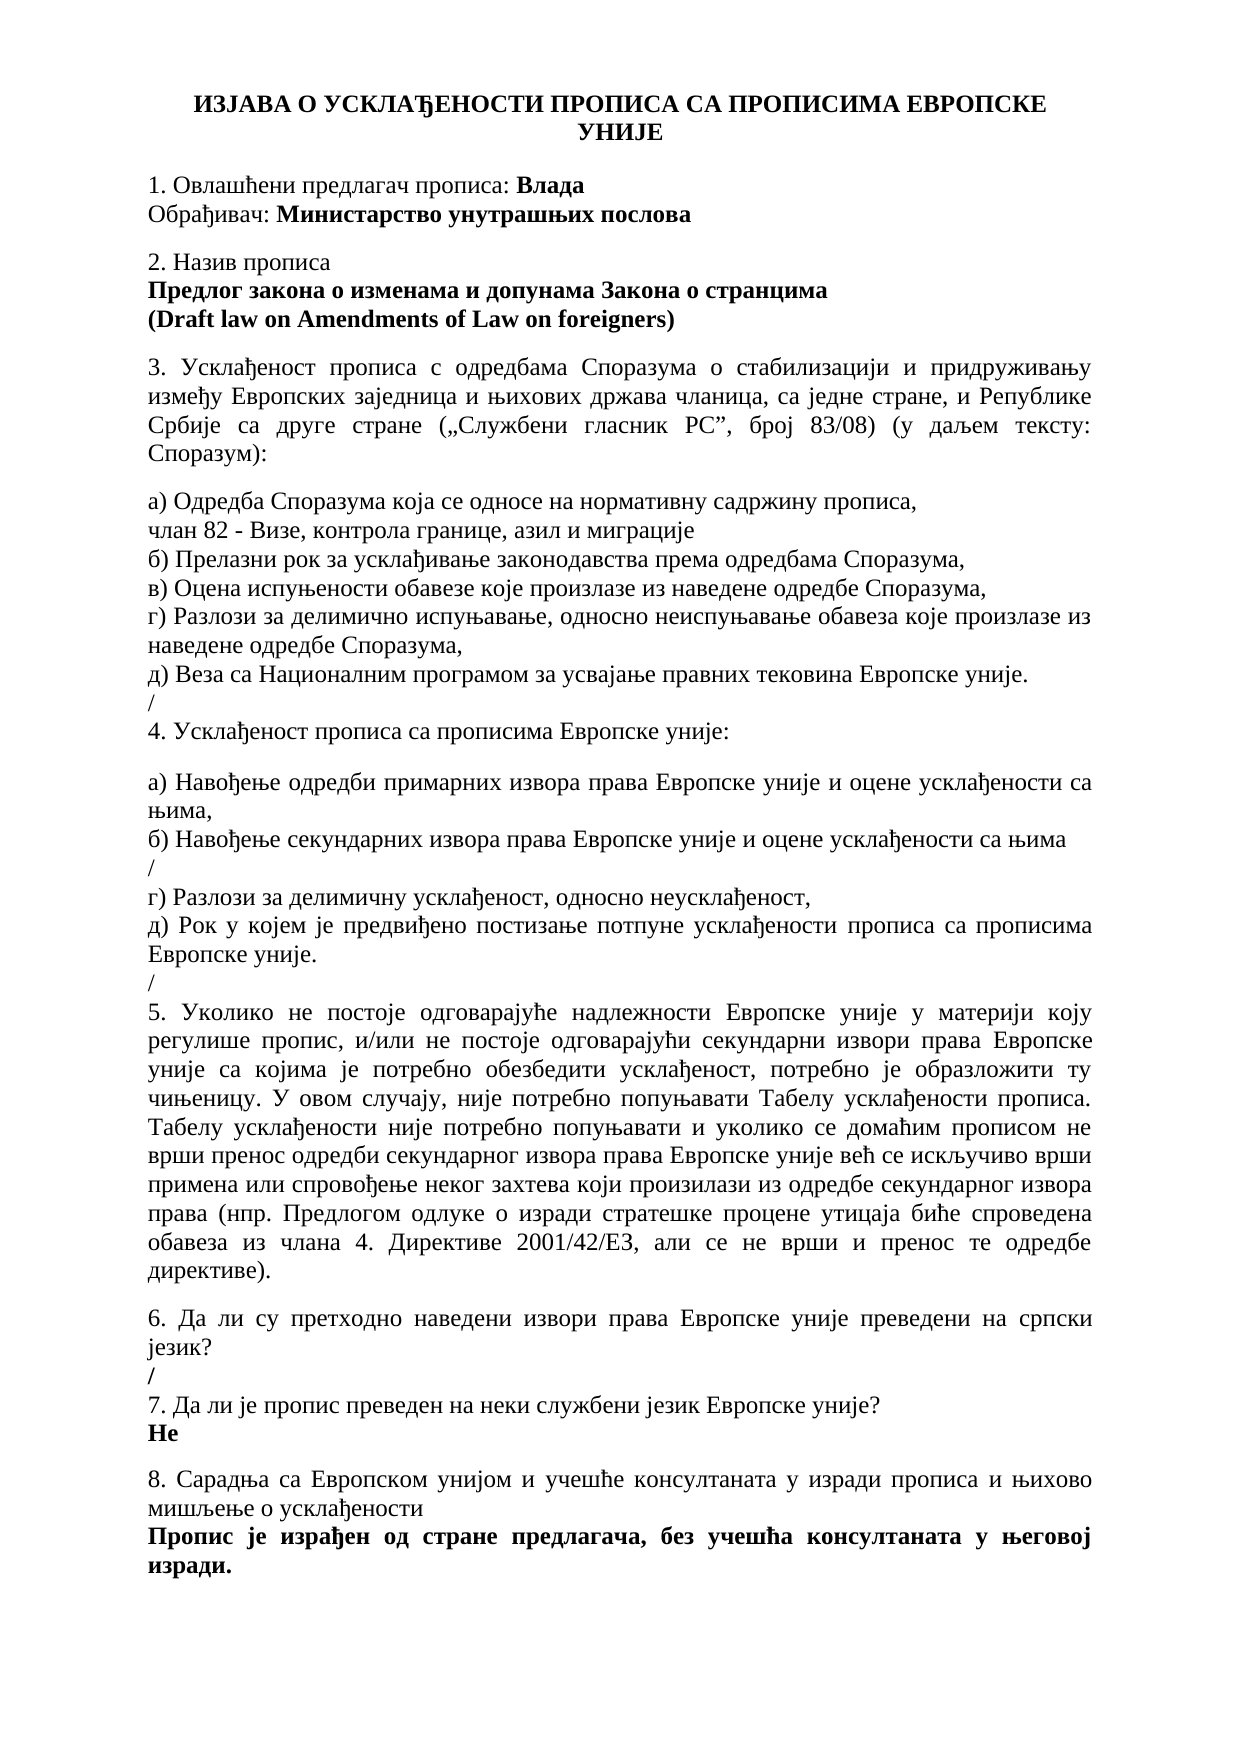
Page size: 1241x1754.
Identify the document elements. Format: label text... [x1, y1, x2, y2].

text г) Разлози за делимичну усклађеност, односно неусклађеност, [148, 882, 1093, 911]
text а) Одредба Споразума која се односе на нормативну садржину прописа, [148, 486, 1093, 515]
text ИЗЈАВА О УСКЛАЂЕНОСТИ ПРОПИСА СА ПРОПИСИМА ЕВРОПСКЕ УНИЈЕ [148, 89, 1093, 146]
text 8. Сарадња са Европском унијом и учешће консултаната у изради прописа и њихово мишљење о усклађености [148, 1464, 1093, 1521]
text Пропис је израђен од стране предлагача, без учешћа консултаната у његовој изради. [148, 1521, 1093, 1579]
text Предлог закона о изменама и допунама Закона о странцима [148, 276, 1093, 304]
text а) Навођење одредби примарних извора права Европске уније и оцене усклађености са њима, [148, 767, 1093, 824]
text Обрађивач: Министарство унутрашњих послова [148, 199, 1093, 228]
text / [148, 1361, 1093, 1390]
text 2. Назив прописа [148, 247, 1093, 276]
text 3. Усклађеност прописа с одредбама Споразума о стабилизацији и придруживању између Европских заједница и њихових држава чланица, са једне стране, и Републике Србије са друге стране („Службени гласник РС”, број 83/08) (у даљем тексту: Споразум): [148, 352, 1093, 467]
text 4. Усклађеност прописа са прописима Европске уније: [148, 716, 1093, 745]
text 7. Да ли је пропис преведен на неки службени језик Европске уније? [148, 1390, 1093, 1418]
text б) Прелазни рок за усклађивање законодавства према одредбама Споразума, [148, 544, 1093, 573]
text Не [148, 1418, 1093, 1447]
text д) Рок у којем је предвиђено постизање потпуне усклађености прописа са прописима Европске уније. [148, 911, 1093, 968]
text / [148, 688, 1093, 716]
text г) Разлози за делимично испуњавање, односно неиспуњавање обавеза које произлазе из наведене одредбе Споразума, [148, 601, 1093, 659]
text члан 82 - Визе, контрола границе, азил и миграције [148, 515, 1093, 544]
text (Draft law on Amendments of Law on foreigners) [148, 304, 1093, 333]
text / [148, 968, 1093, 997]
text / [148, 853, 1093, 882]
text 5. Уколико не постоје одговарајуће надлежности Европске уније у материји коју регулише пропис, и/или не постоје одговарајући секундарни извори права Европске уније са којима је потребно обезбедити усклађеност, потребно је образложити ту чињеницу. У овом случају, није потребно попуњавати Табелу усклађености прописа. Табелу усклађености није потребно попуњавати и уколико се домаћим прописом не врши пренос одредби секундарног извора права Европске уније већ се искључиво врши примена или спровођење неког захтева који произилази из одредбе секундарног извора права (нпр. Предлогом одлуке о изради стратешке процене утицаја биће спроведена обавеза из члана 4. Директиве 2001/42/ЕЗ, али се не врши и пренос те одредбе директиве). [148, 997, 1093, 1284]
text 1. Овлашћени предлагач прописа: Влада [148, 170, 1093, 199]
text 6. Да ли су претходно наведени извори права Европске уније преведени на српски језик? [148, 1303, 1093, 1361]
text д) Веза са Националним програмом за усвајање правних тековина Европске уније. [148, 659, 1093, 688]
text в) Оцена испуњености обавезе које произлазе из наведене одредбе Споразума, [148, 573, 1093, 601]
text б) Навођење секундарних извора права Европске уније и оцене усклађености са њима [148, 824, 1093, 853]
